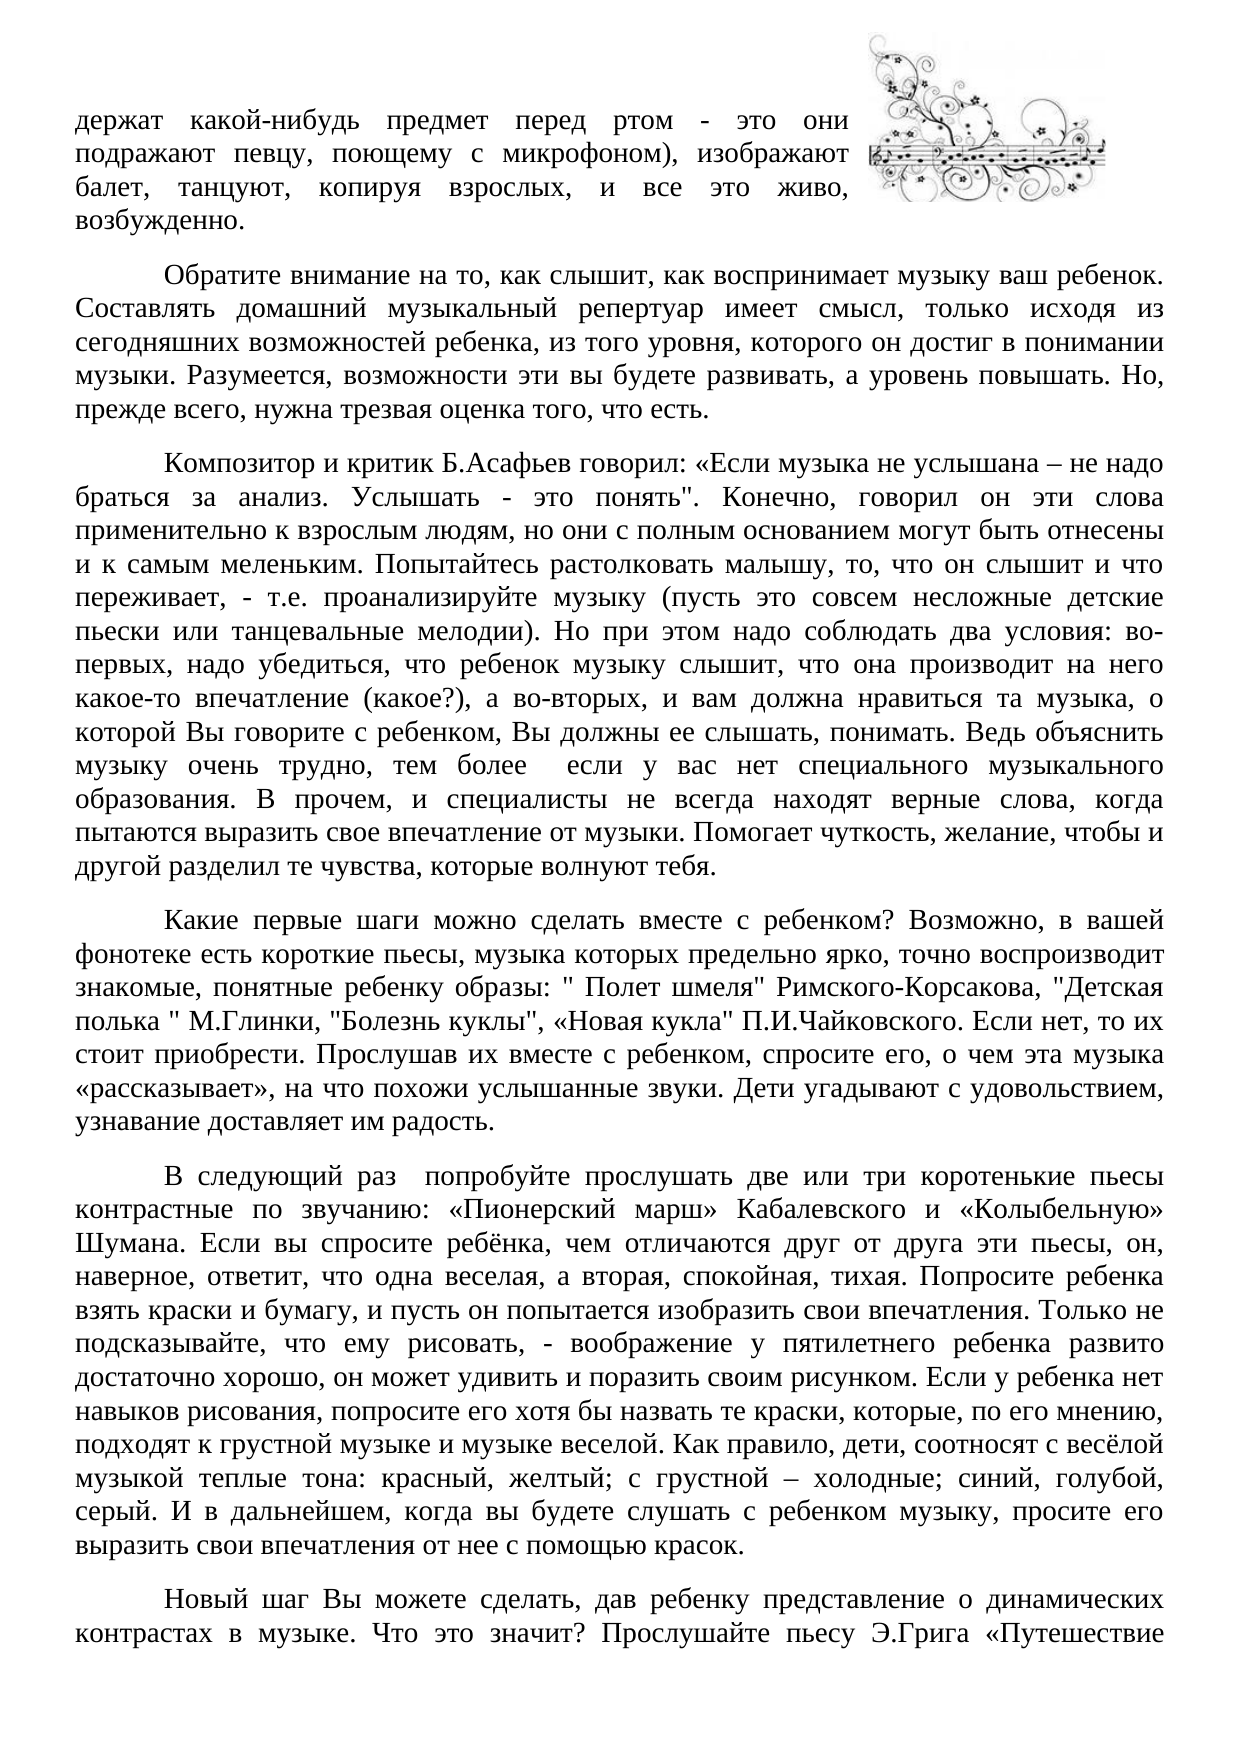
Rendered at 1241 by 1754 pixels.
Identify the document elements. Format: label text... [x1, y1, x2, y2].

text Обратите внимание на то, как слышит, как воспринимает музыку ваш ребенок. Составлять домашний музыкальный репертуар имеет смысл, только исходя из сегодняшних возможностей ребенка, из того уровня, которого он достиг в понимании музыки. Разумеется, возможности эти вы будете развивать, а уровень повышать. Но, прежде всего, нужна трезвая оценка того, что есть. [75, 257, 1165, 424]
text Какие первые шаги можно сделать вместе с ребенком? Возможно, в вашей фонотеке есть короткие пьесы, музыка которых предельно ярко, точно воспроизводит знакомые, понятные ребенку образы: " Полет шмеля" Римского-Корсакова, "Детская полька " М.Глинки, "Болезнь куклы", «Новая кукла" П.И.Чайковского. Если нет, то их стоит приобрести. Прослушав их вместе с ребенком, спросите его, о чем эта музыка «рассказывает», на что похожи услышанные звуки. Дети угадывают с удовольствием, узнавание доставляет им радость. [75, 902, 1165, 1137]
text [75, 102, 1165, 236]
picture [868, 32, 1106, 202]
text Композитор и критик Б.Асафьев говорил: «Если музыка не услышана – не надо браться за анализ. Услышать - это понять". Конечно, говорил он эти слова применительно к взрослым людям, но они с полным основанием могут быть отнесены и к самым меленьким. Попытайтесь растолковать малышу, то, что он слышит и что переживает, - т.е. проанализируйте музыку (пусть это совсем несложные детские пьески или танцевальные мелодии). Но при этом надо соблюдать два условия: во-первых, надо убедиться, что ребенок музыку слышит, что она производит на него какое-то впечатление (какое?), а во-вторых, и вам должна нравиться та музыка, о которой Вы говорите с ребенком, Вы должны ее слышать, понимать. Ведь объяснить музыку очень трудно, тем более если у вас нет специального музыкального образования. В прочем, и специалисты не всегда находят верные слова, когда пытаются выразить свое впечатление от музыки. Помогает чуткость, желание, чтобы и другой разделил те чувства, которые волнуют тебя. [75, 445, 1165, 881]
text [75, 1581, 1165, 1648]
text В следующий раз попробуйте прослушать две или три коротенькие пьесы контрастные по звучанию: «Пионерский марш» Кабалевского и «Колыбельную» Шумана. Если вы спросите ребёнка, чем отличаются друг от друга эти пьесы, он, наверное, ответит, что одна веселая, а вторая, спокойная, тихая. Попросите ребенка взять краски и бумагу, и пусть он попытается изобразить свои впечатления. Только не подсказывайте, что ему рисовать, - воображение у пятилетнего ребенка развито достаточно хорошо, он может удивить и поразить своим рисунком. Если у ребенка нет навыков рисования, попросите его хотя бы назвать те краски, которые, по его мнению, подходят к грустной музыке и музыке веселой. Как правило, дети, соотносят с весёлой музыкой теплые тона: красный, желтый; с грустной – холодные; синий, голубой, серый. И в дальнейшем, когда вы будете слушать с ребенком музыку, просите его выразить свои впечатления от нее с помощью красок. [75, 1158, 1165, 1560]
